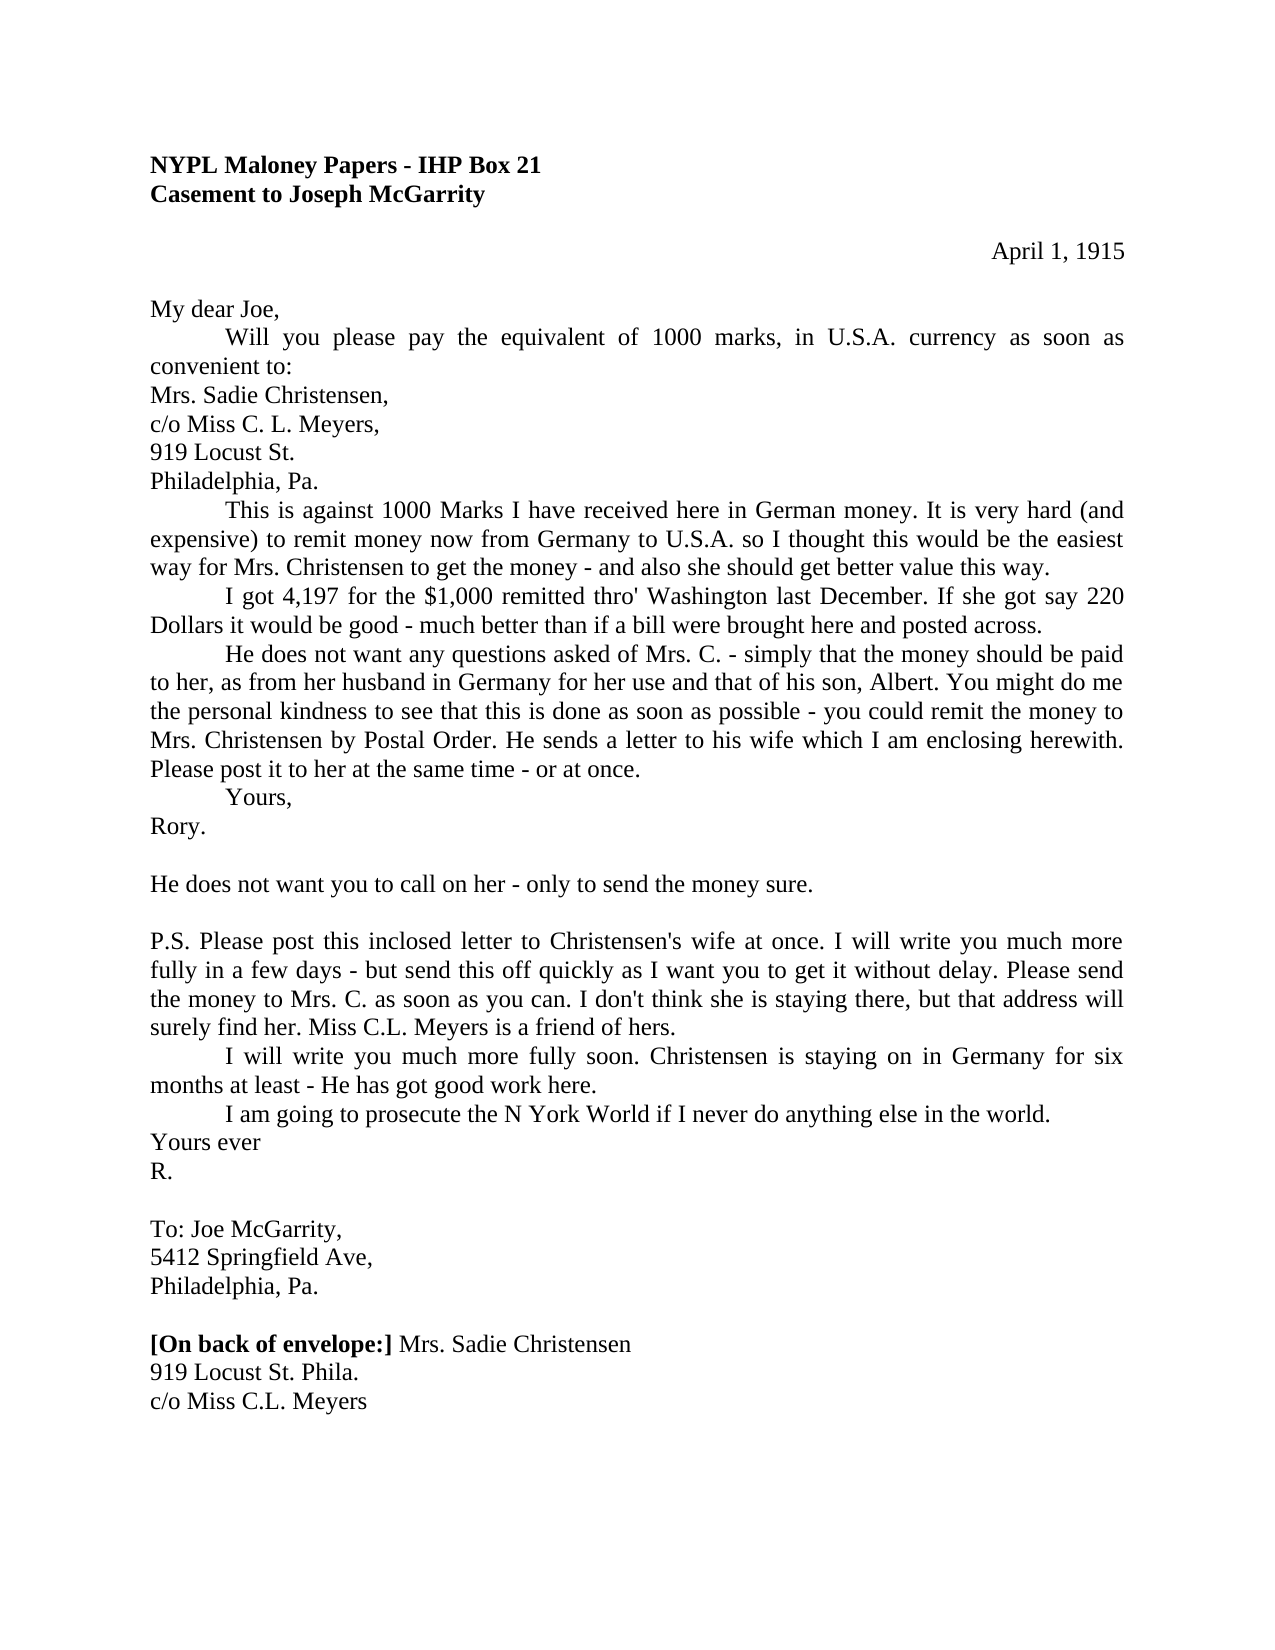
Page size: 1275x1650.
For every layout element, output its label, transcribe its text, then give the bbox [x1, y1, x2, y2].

text P.S. Please post this inclosed letter to Christensen's wife at once. I will write you much more fully in a few days - but send this off quickly as I want you to get it without delay. Please send the money to Mrs. C. as soon as you can. I don't think she is staying there, but that address will surely find her. Miss C.L. Meyers is a friend of hers. [150, 926, 1125, 1041]
text I will write you much more fully soon. Christensen is staying on in Germany for six months at least - He has got good work here. [150, 1041, 1125, 1099]
text Casement to Joseph McGarrity [150, 179, 1125, 207]
text He does not want you to call on her - only to send the money sure. [150, 869, 1125, 897]
text [On back of envelope:] Mrs. Sadie Christensen [150, 1329, 1125, 1357]
text Philadelphia, Pa. [150, 1271, 1125, 1300]
text He does not want any questions asked of Mrs. C. - simply that the money should be paid to her, as from her husband in Germany for her use and that of his son, Albert. You might do me the personal kindness to see that this is done as soon as possible - you could remit the money to Mrs. Christensen by Postal Order. He sends a letter to his wife which I am enclosing herewith. Please post it to her at the same time - or at once. [150, 639, 1125, 782]
text R. [150, 1156, 1125, 1185]
text Rory. [150, 811, 1125, 840]
text 919 Locust St. [150, 437, 1125, 466]
text 919 Locust St. Phila. [150, 1357, 1125, 1386]
text Yours, [150, 782, 1125, 811]
text Mrs. Sadie Christensen, [150, 380, 1125, 409]
text 5412 Springfield Ave, [150, 1242, 1125, 1271]
text My dear Joe, [150, 294, 1125, 322]
text This is against 1000 Marks I have received here in German money. It is very hard (and expensive) to remit money now from Germany to U.S.A. so I thought this would be the easiest way for Mrs. Christensen to get the money - and also she should get better value this way. [150, 495, 1125, 581]
text Yours ever [150, 1127, 1125, 1156]
text c/o Miss C.L. Meyers [150, 1386, 1125, 1415]
text April 1, 1915 [150, 236, 1125, 265]
text I am going to prosecute the N York World if I never do anything else in the world. [150, 1099, 1125, 1127]
text c/o Miss C. L. Meyers, [150, 409, 1125, 437]
text To: Joe McGarrity, [150, 1214, 1125, 1242]
text NYPL Maloney Papers - IHP Box 21 [150, 150, 1125, 179]
text I got 4,197 for the $1,000 remitted thro' Washington last December. If she got say 220 Dollars it would be good - much better than if a bill were brought here and posted across. [150, 581, 1125, 639]
text Will you please pay the equivalent of 1000 marks, in U.S.A. currency as soon as convenient to: [150, 322, 1125, 380]
text Philadelphia, Pa. [150, 466, 1125, 495]
